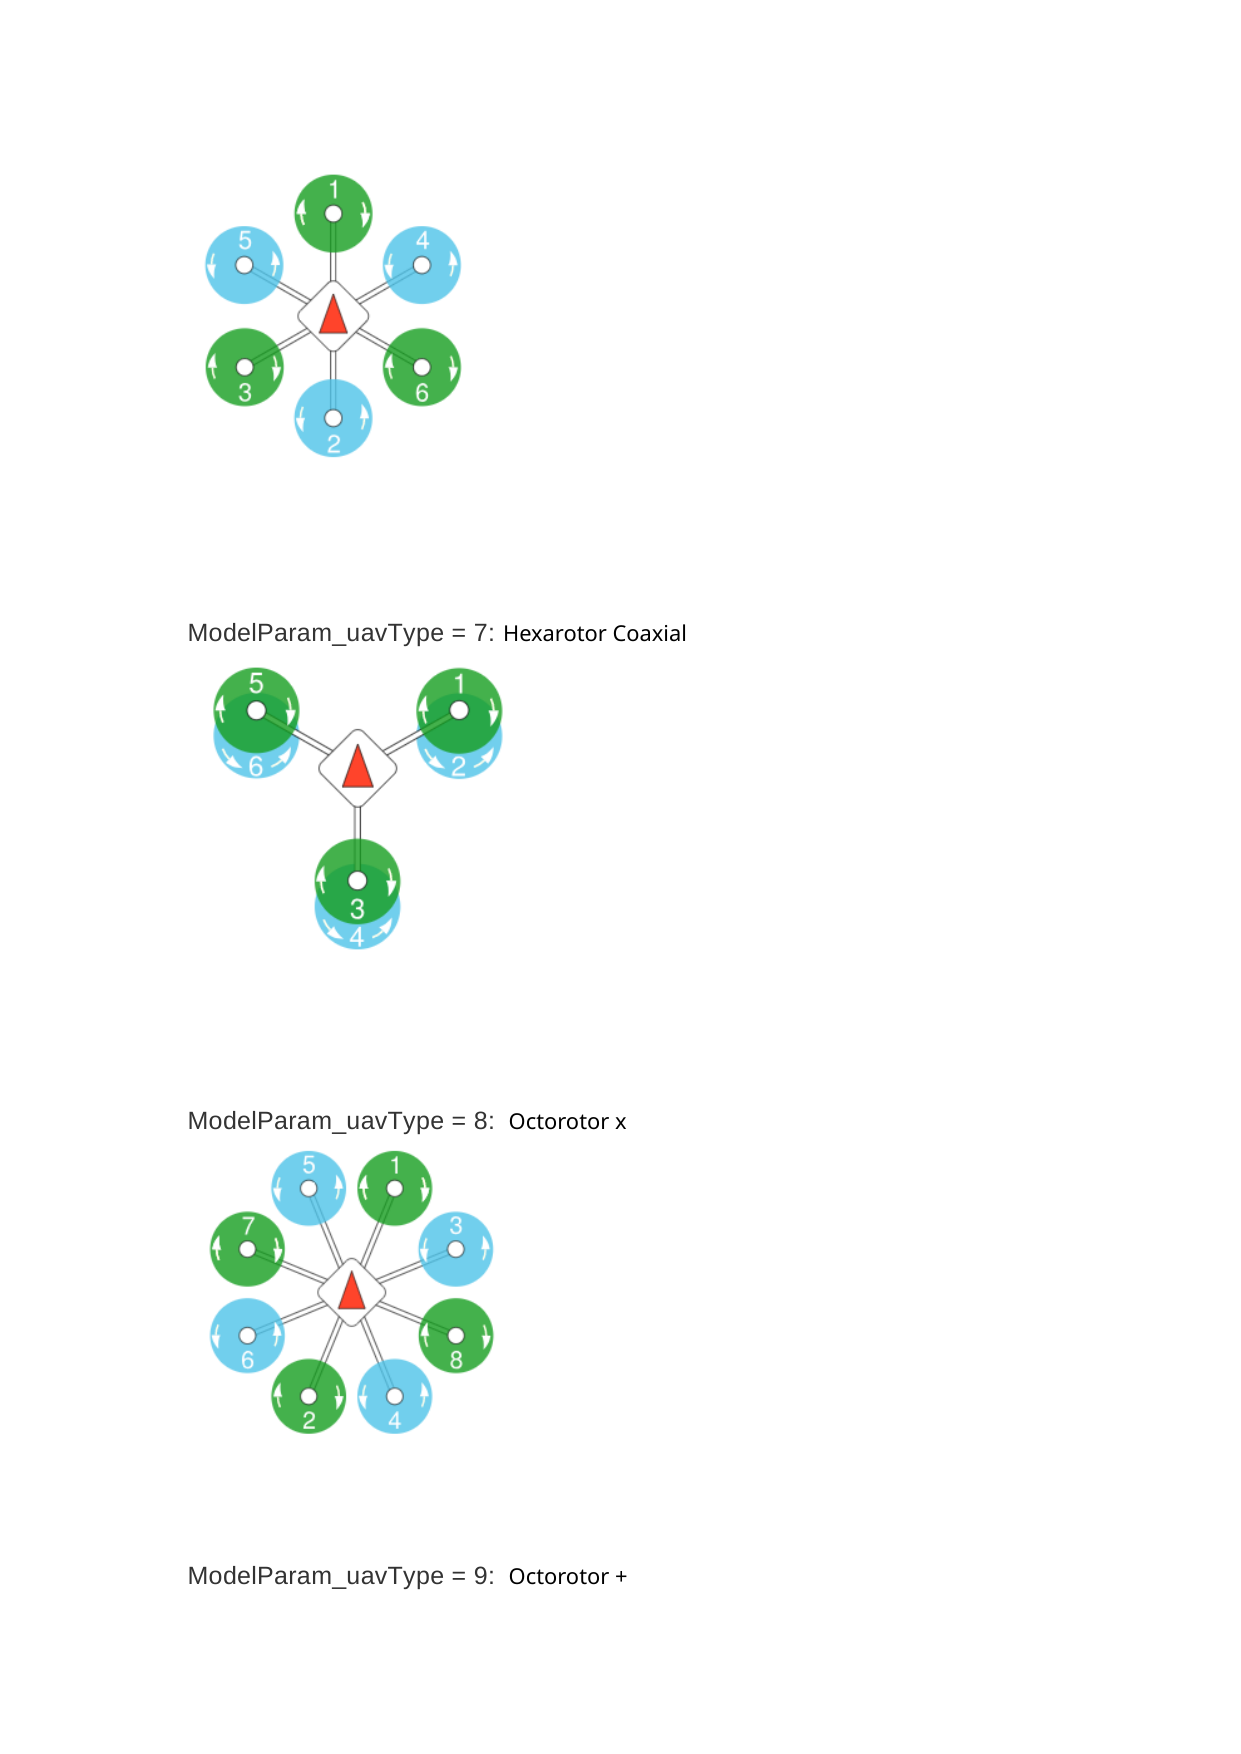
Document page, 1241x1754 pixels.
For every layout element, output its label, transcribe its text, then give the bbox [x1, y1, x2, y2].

picture [187, 1137, 508, 1449]
picture [187, 649, 519, 957]
text ModelParam_uavType = 8: Octorotor x [187, 1104, 1053, 1137]
picture [187, 162, 472, 471]
text ModelParam_uavType = 7: Hexarotor Coaxial [187, 617, 1053, 649]
text ModelParam_uavType = 9: Octorotor + [187, 1559, 1053, 1592]
